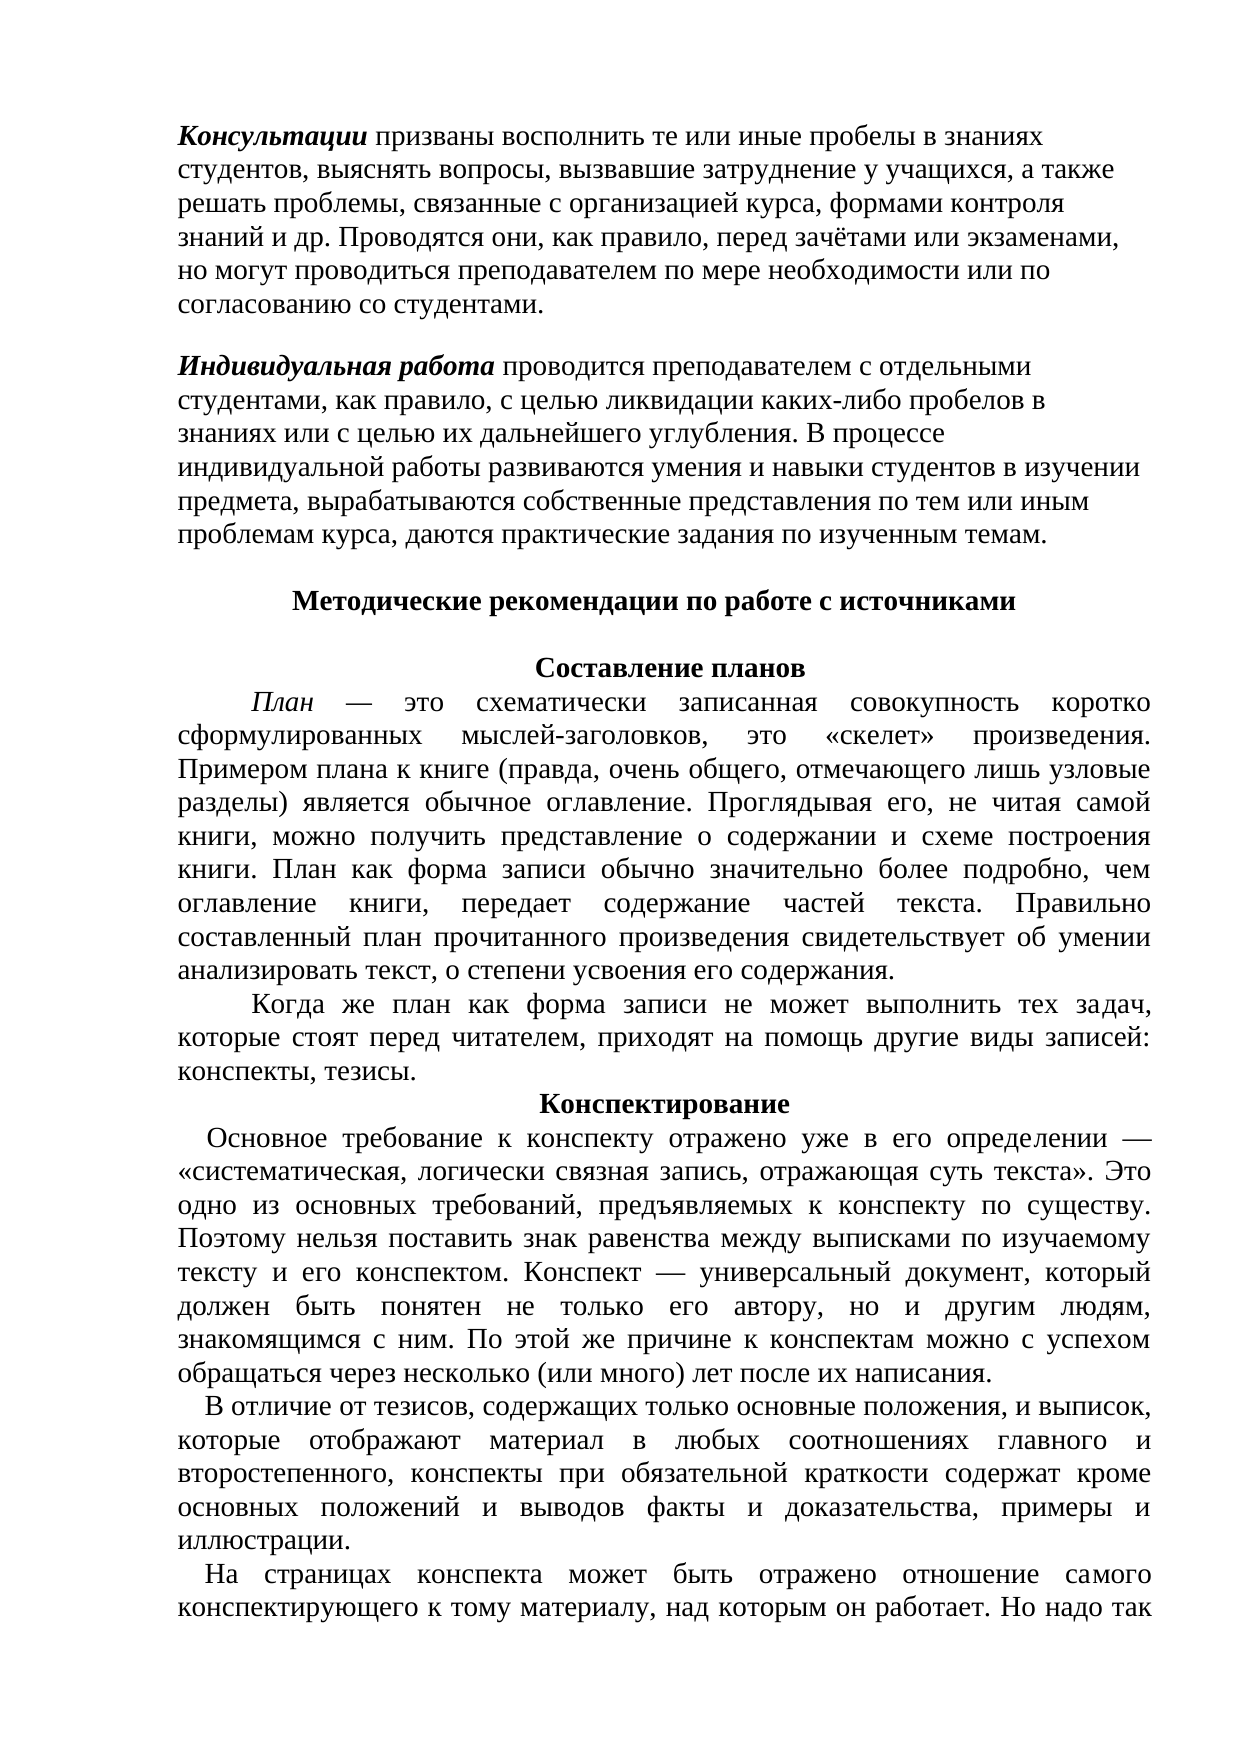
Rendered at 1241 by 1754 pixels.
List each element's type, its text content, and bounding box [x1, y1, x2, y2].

text Методические рекомендации по работе с источниками [177, 583, 1131, 617]
text Основное требование к конспекту отражено уже в его определении — «систематическая, логически связная запись, отражающая суть текста». Это одно из основных требований, предъявляемых к конспекту по существу. Поэтому нельзя поставить знак равенства между выписками по изучаемому тексту и его конспектом. Конспект — универсальный документ, который должен быть понятен не только его автору, но и другим людям, знакомящимся с ним. По этой же причине к конспектам можно с успехом обращаться через несколько (или много) лет после их написания. [177, 1120, 1152, 1388]
text Составление планов [177, 650, 1131, 684]
text План — это схематически записанная совокупность коротко сформулированных мыслей-заголовков, это «скелет» произведения. Примером плана к книге (правда, очень общего, отмечающего лишь узловые разделы) является обычное оглавление. Проглядывая его, не читая самой книги, можно получить представление о содержании и схеме построения книги. План как форма записи обычно значительно более подробно, чем оглавление книги, передает содержание частей текста. Правильно составленный план прочитанного произведения свидетельствует об умении анализировать текст, о степени усвоения его содержания. [177, 684, 1152, 986]
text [177, 1556, 1152, 1623]
text В отличие от тезисов, содержащих только основные положения, и выписок, которые отображают материал в любых соотношениях главного и второстепенного, конспекты при обязательной краткости содержат кроме основных положений и выводов факты и доказательства, примеры и иллюстрации. [177, 1388, 1152, 1556]
text Консультации призваны восполнить те или иные пробелы в знаниях студентов, выяснять вопросы, вызвавшие затруднение у учащихся, а также решать проблемы, связанные с организацией курса, формами контроля знаний и др. Проводятся они, как правило, перед зачётами или экзаменами, но могут проводиться преподавателем по мере необходимости или по согласованию со студентами. [177, 118, 1152, 319]
text Когда же план как форма записи не может выполнить тех задач, которые стоят перед читателем, приходят на помощь другие виды записей: конспекты, тезисы. [177, 986, 1152, 1086]
text Конспектирование [177, 1086, 1152, 1120]
text Индивидуальная работа проводится преподавателем с отдельными студентами, как правило, с целью ликвидации каких-либо пробелов в знаниях или с целью их дальнейшего углубления. В процессе индивидуальной работы развиваются умения и навыки студентов в изучении предмета, вырабатываются собственные представления по тем или иным проблемам курса, даются практические задания по изученным темам. [177, 348, 1152, 550]
